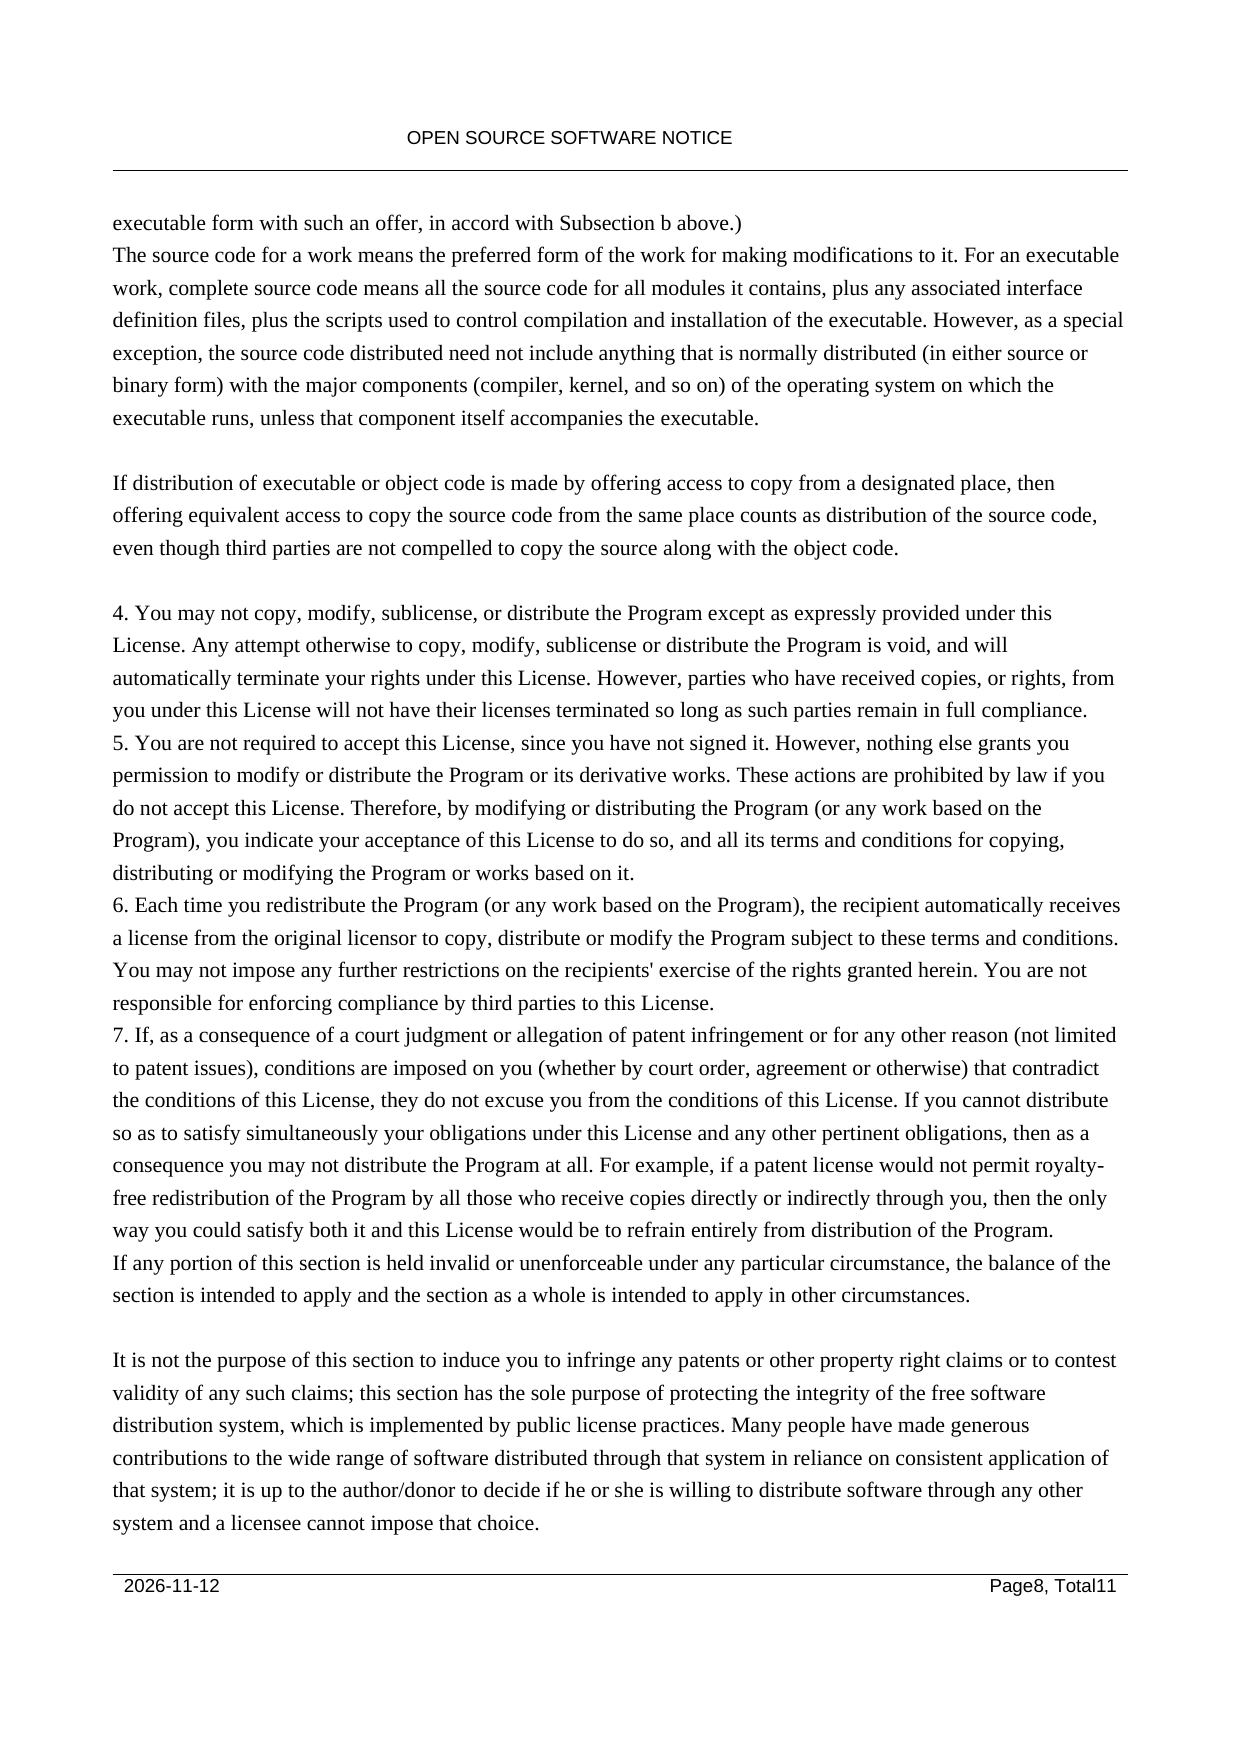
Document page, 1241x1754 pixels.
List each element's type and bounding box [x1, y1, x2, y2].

text [112, 206, 1128, 1539]
